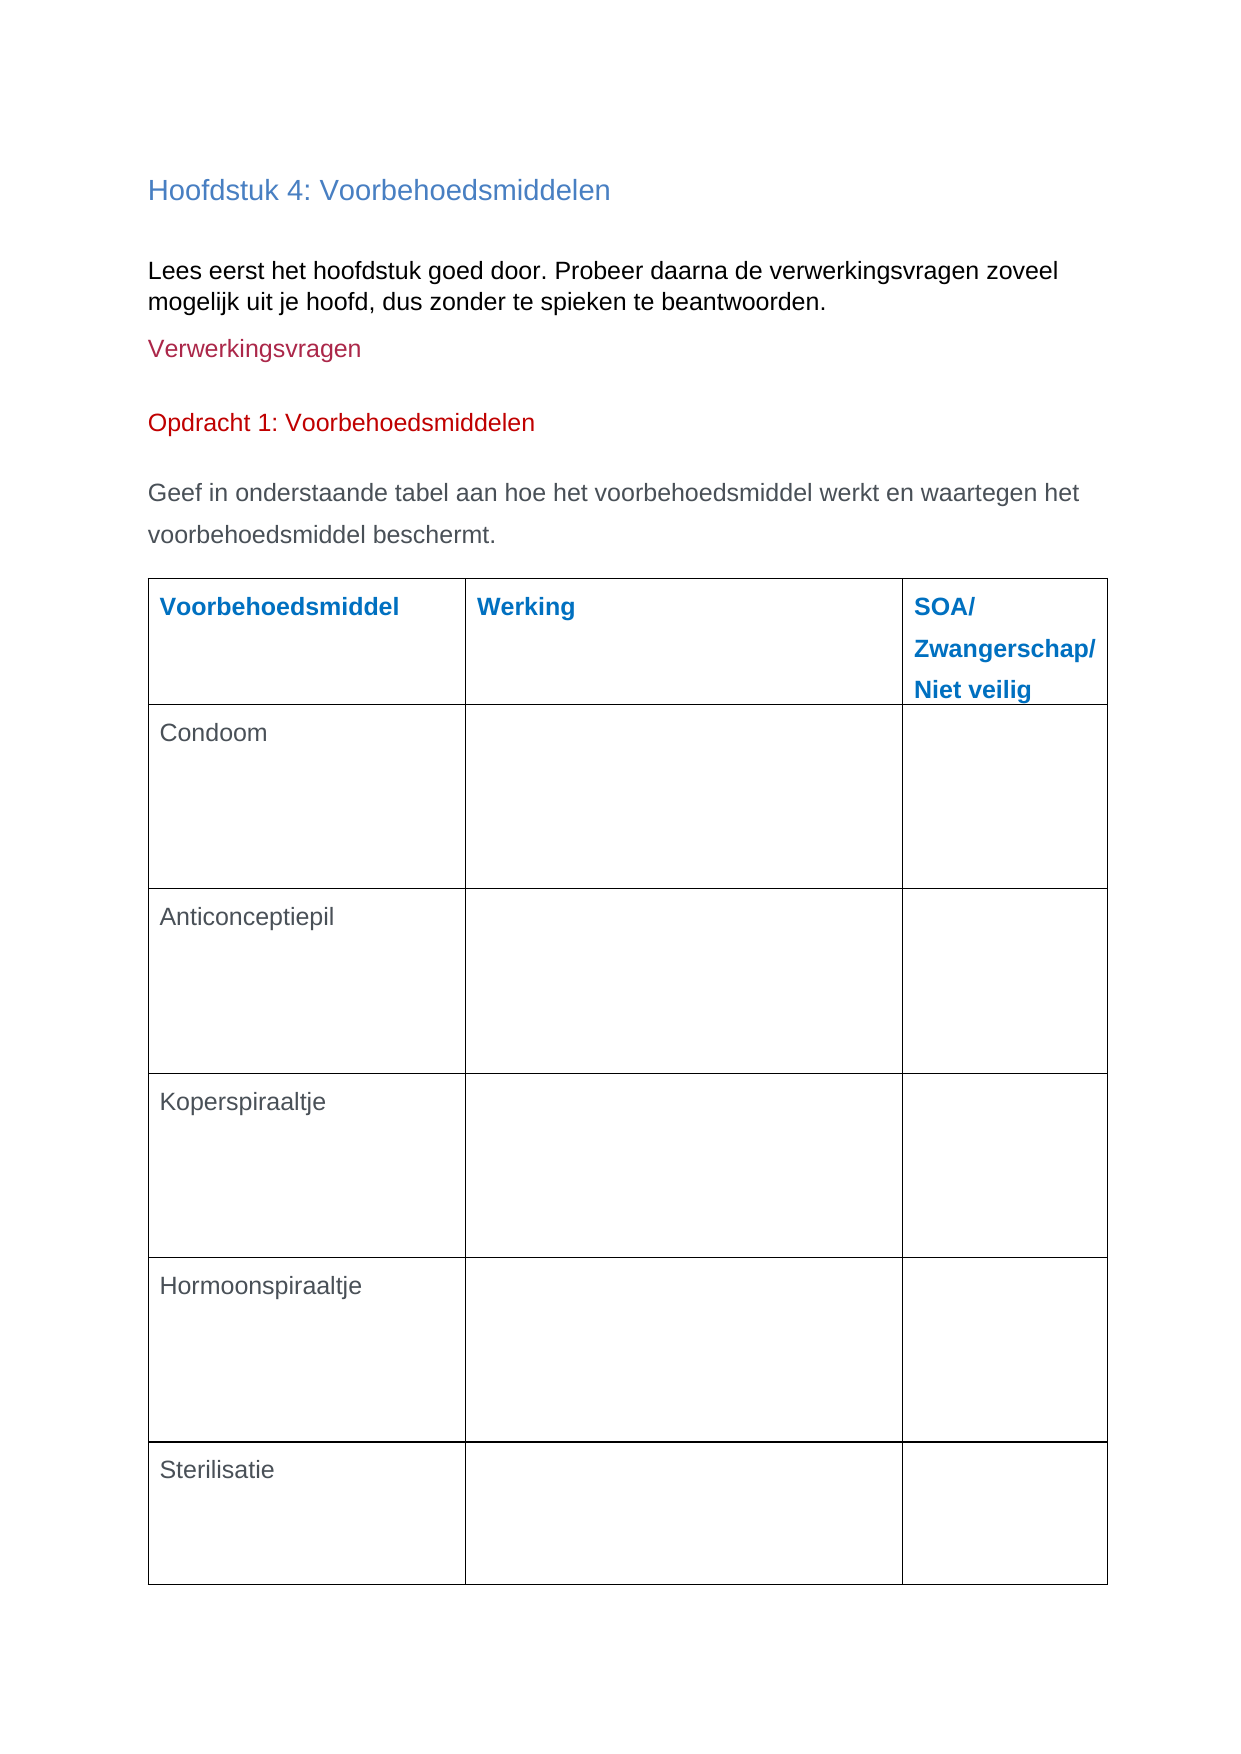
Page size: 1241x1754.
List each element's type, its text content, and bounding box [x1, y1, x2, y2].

subtitle Verwerkingsvragen [148, 334, 1093, 363]
table_cell Condoom [149, 705, 465, 888]
text Opdracht 1: Voorbehoedsmiddelen [148, 394, 1093, 436]
table_cell Hormoonspiraaltje [149, 1258, 465, 1441]
text Geef in onderstaande tabel aan hoe het voorbehoedsmiddel werkt en waartegen het voorbehoedsmiddel beschermt. [148, 465, 1093, 549]
table_cell [903, 889, 1107, 1073]
table_cell [466, 705, 902, 888]
table_header Werking [466, 579, 902, 704]
table_cell [903, 1258, 1107, 1441]
text Lees eerst het hoofdstuk goed door. Probeer daarna de verwerkingsvragen zoveel mogelijk uit je hoofd, dus zonder te spieken te beantwoorden. [148, 256, 1093, 315]
subtitle Hoofdstuk 4: Voorbehoedsmiddelen [148, 173, 1093, 206]
table_cell [466, 1443, 902, 1584]
table_cell [903, 705, 1107, 888]
table_cell [466, 1074, 902, 1257]
table_cell [903, 1074, 1107, 1257]
table_cell [466, 889, 902, 1073]
table_cell Sterilisatie [149, 1443, 465, 1584]
table_header Voorbehoedsmiddel [149, 579, 465, 704]
table_cell [903, 1443, 1107, 1584]
table_header SOA/ Zwangerschap/ Niet veilig [903, 579, 1107, 704]
table_cell Koperspiraaltje [149, 1074, 465, 1257]
table_cell [466, 1258, 902, 1441]
table_cell Anticonceptiepil [149, 889, 465, 1073]
